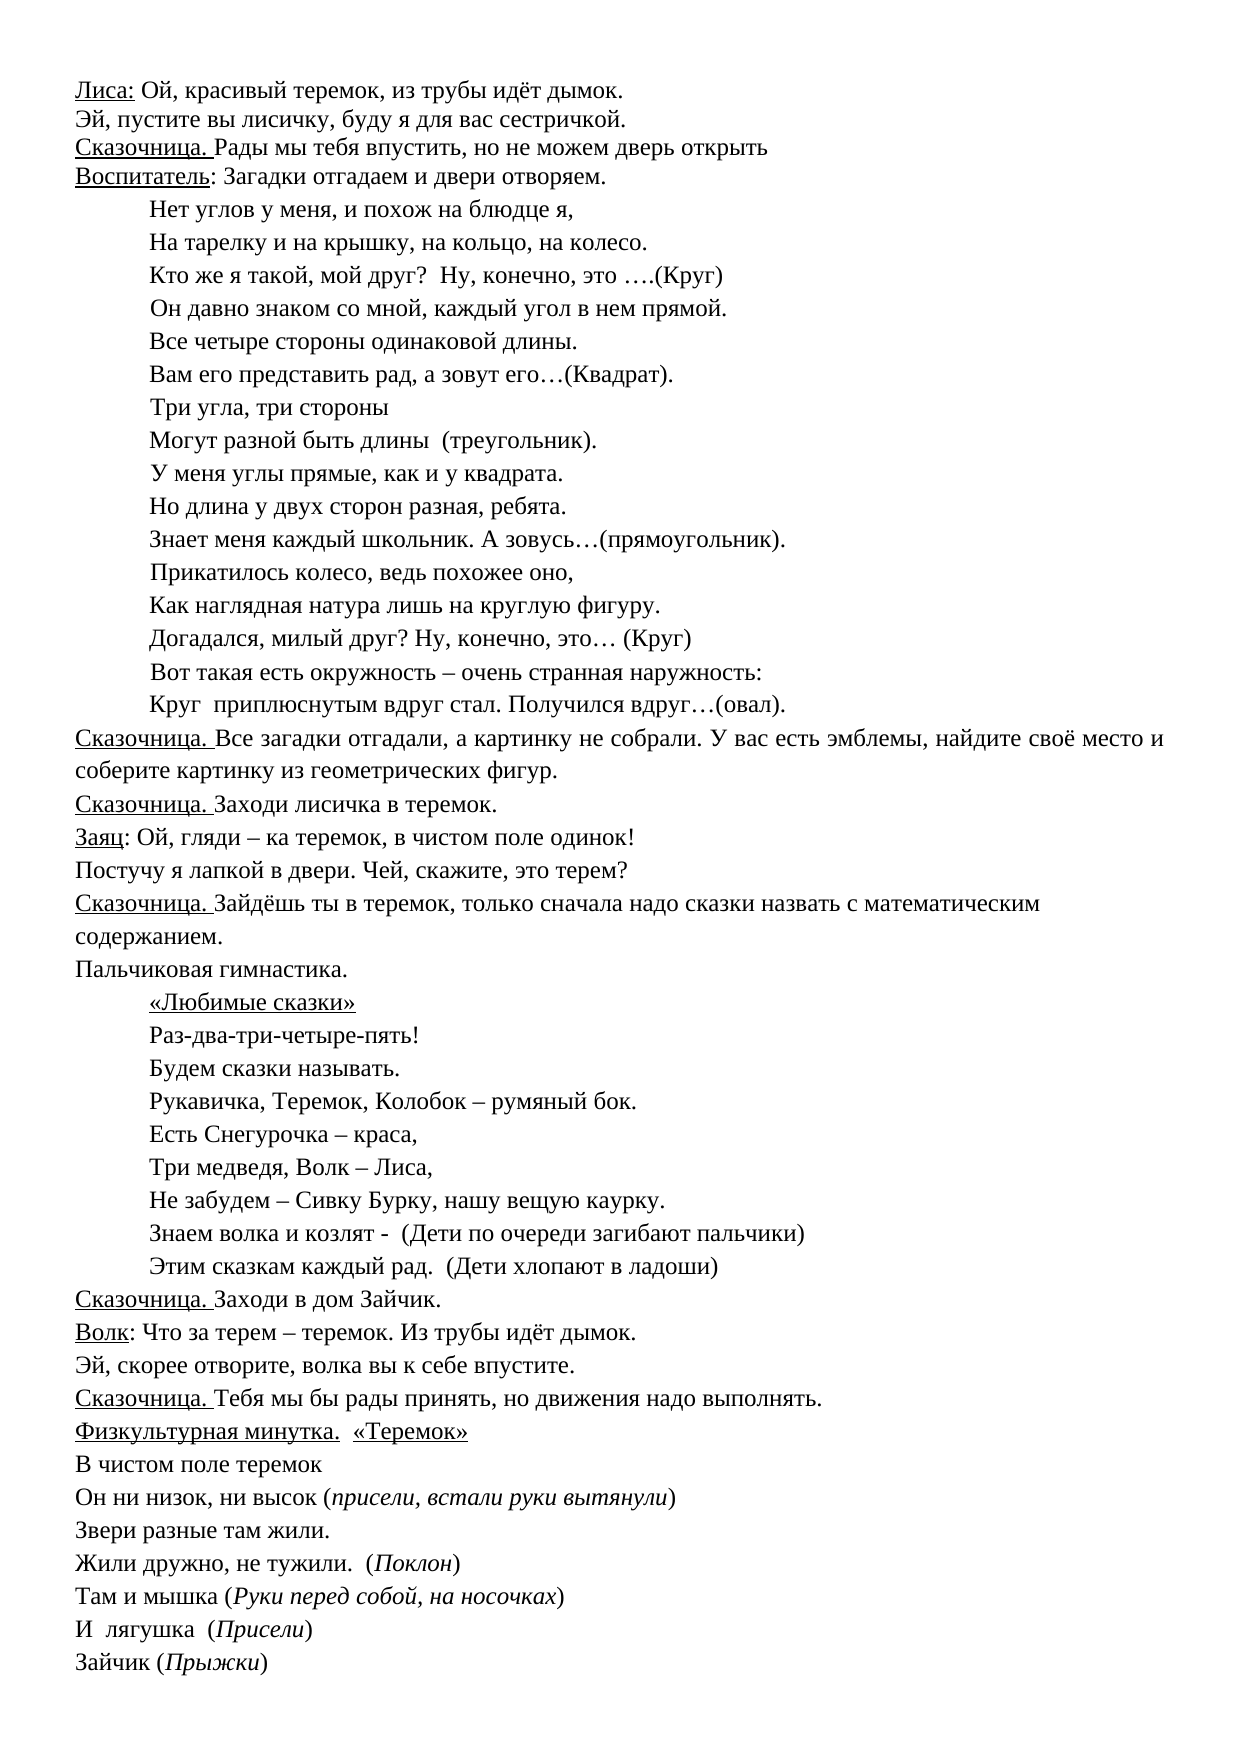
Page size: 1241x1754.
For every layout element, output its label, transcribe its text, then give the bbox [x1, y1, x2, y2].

text Прикатилось колесо, ведь похожее оно, [75, 557, 1165, 586]
text Нет углов у меня, и похож на блюдце я, [75, 194, 1165, 223]
text Звери разные там жили. [75, 1515, 1165, 1544]
text Знает меня каждый школьник. А зовусь…(прямоугольник). [75, 524, 1165, 553]
text Сказочница. Заходи в дом Зайчик. [75, 1284, 1165, 1313]
text Три медведя, Волк – Лиса, [75, 1152, 1165, 1181]
text Не забудем – Сивку Бурку, нашу вещую каурку. [75, 1185, 1165, 1214]
text «Любимые сказки» [75, 987, 1165, 1016]
text И лягушка (Присели) [75, 1614, 1165, 1643]
text Эй, скорее отворите, волка вы к себе впустите. [75, 1350, 1165, 1379]
text Три угла, три стороны [75, 392, 1165, 421]
text Кто же я такой, мой друг? Ну, конечно, это ….(Круг) [75, 260, 1165, 289]
text Этим сказкам каждый рад. (Дети хлопают в ладоши) [75, 1251, 1165, 1280]
text Раз-два-три-четыре-пять! [75, 1020, 1165, 1048]
text Пальчиковая гимнастика. [75, 954, 1165, 982]
text Как наглядная натура лишь на круглую фигуру. [75, 591, 1165, 619]
text Там и мышка (Руки перед собой, на носочках) [75, 1581, 1165, 1610]
text Будем сказки называть. [75, 1053, 1165, 1082]
text Физкультурная минутка. «Теремок» [75, 1416, 1165, 1445]
text Сказочница. Заходи лисичка в теремок. [75, 789, 1165, 817]
text Заяц: Ой, гляди – ка теремок, в чистом поле одинок! [75, 822, 1165, 850]
text Постучу я лапкой в двери. Чей, скажите, это терем? [75, 855, 1165, 883]
text Есть Снегурочка – краса, [75, 1119, 1165, 1148]
text Но длина у двух сторон разная, ребята. [75, 491, 1165, 520]
text Он давно знаком со мной, каждый угол в нем прямой. [75, 293, 1165, 322]
text Круг приплюснутым вдруг стал. Получился вдруг…(овал). [75, 689, 1165, 718]
text На тарелку и на крышку, на кольцо, на колесо. [75, 227, 1165, 256]
text Сказочница. Тебя мы бы рады принять, но движения надо выполнять. [75, 1383, 1165, 1412]
text Волк: Что за терем – теремок. Из трубы идёт дымок. [75, 1317, 1165, 1346]
text Он ни низок, ни высок (присели, встали руки вытянули) [75, 1482, 1165, 1511]
text Зайчик (Прыжки) [75, 1647, 1165, 1676]
text Эй, пустите вы лисичку, буду я для вас сестричкой. [75, 104, 1165, 132]
text Могут разной быть длины (треугольник). [75, 425, 1165, 454]
text Воспитатель: Загадки отгадаем и двери отворяем. [75, 161, 1165, 190]
text Сказочница. Все загадки отгадали, а картинку не собрали. У вас есть эмблемы, найдите своё место и соберите картинку из геометрических фигур. [75, 723, 1165, 784]
text Лиса: Ой, красивый теремок, из трубы идёт дымок. [75, 75, 1165, 104]
text В чистом поле теремок [75, 1449, 1165, 1478]
text Все четыре стороны одинаковой длины. [75, 326, 1165, 355]
text У меня углы прямые, как и у квадрата. [75, 458, 1165, 487]
text Сказочница. Зайдёшь ты в теремок, только сначала надо сказки назвать с математическим содержанием. [75, 888, 1165, 949]
text Сказочница. Рады мы тебя впустить, но не можем дверь открыть [75, 132, 1165, 161]
text Вам его представить рад, а зовут его…(Квадрат). [75, 359, 1165, 388]
text Знаем волка и козлят - (Дети по очереди загибают пальчики) [75, 1218, 1165, 1247]
text Догадался, милый друг? Ну, конечно, это… (Круг) [75, 623, 1165, 652]
text Жили дружно, не тужили. (Поклон) [75, 1548, 1165, 1577]
text Рукавичка, Теремок, Колобок – румяный бок. [75, 1086, 1165, 1114]
text Вот такая есть окружность – очень странная наружность: [75, 657, 1165, 685]
